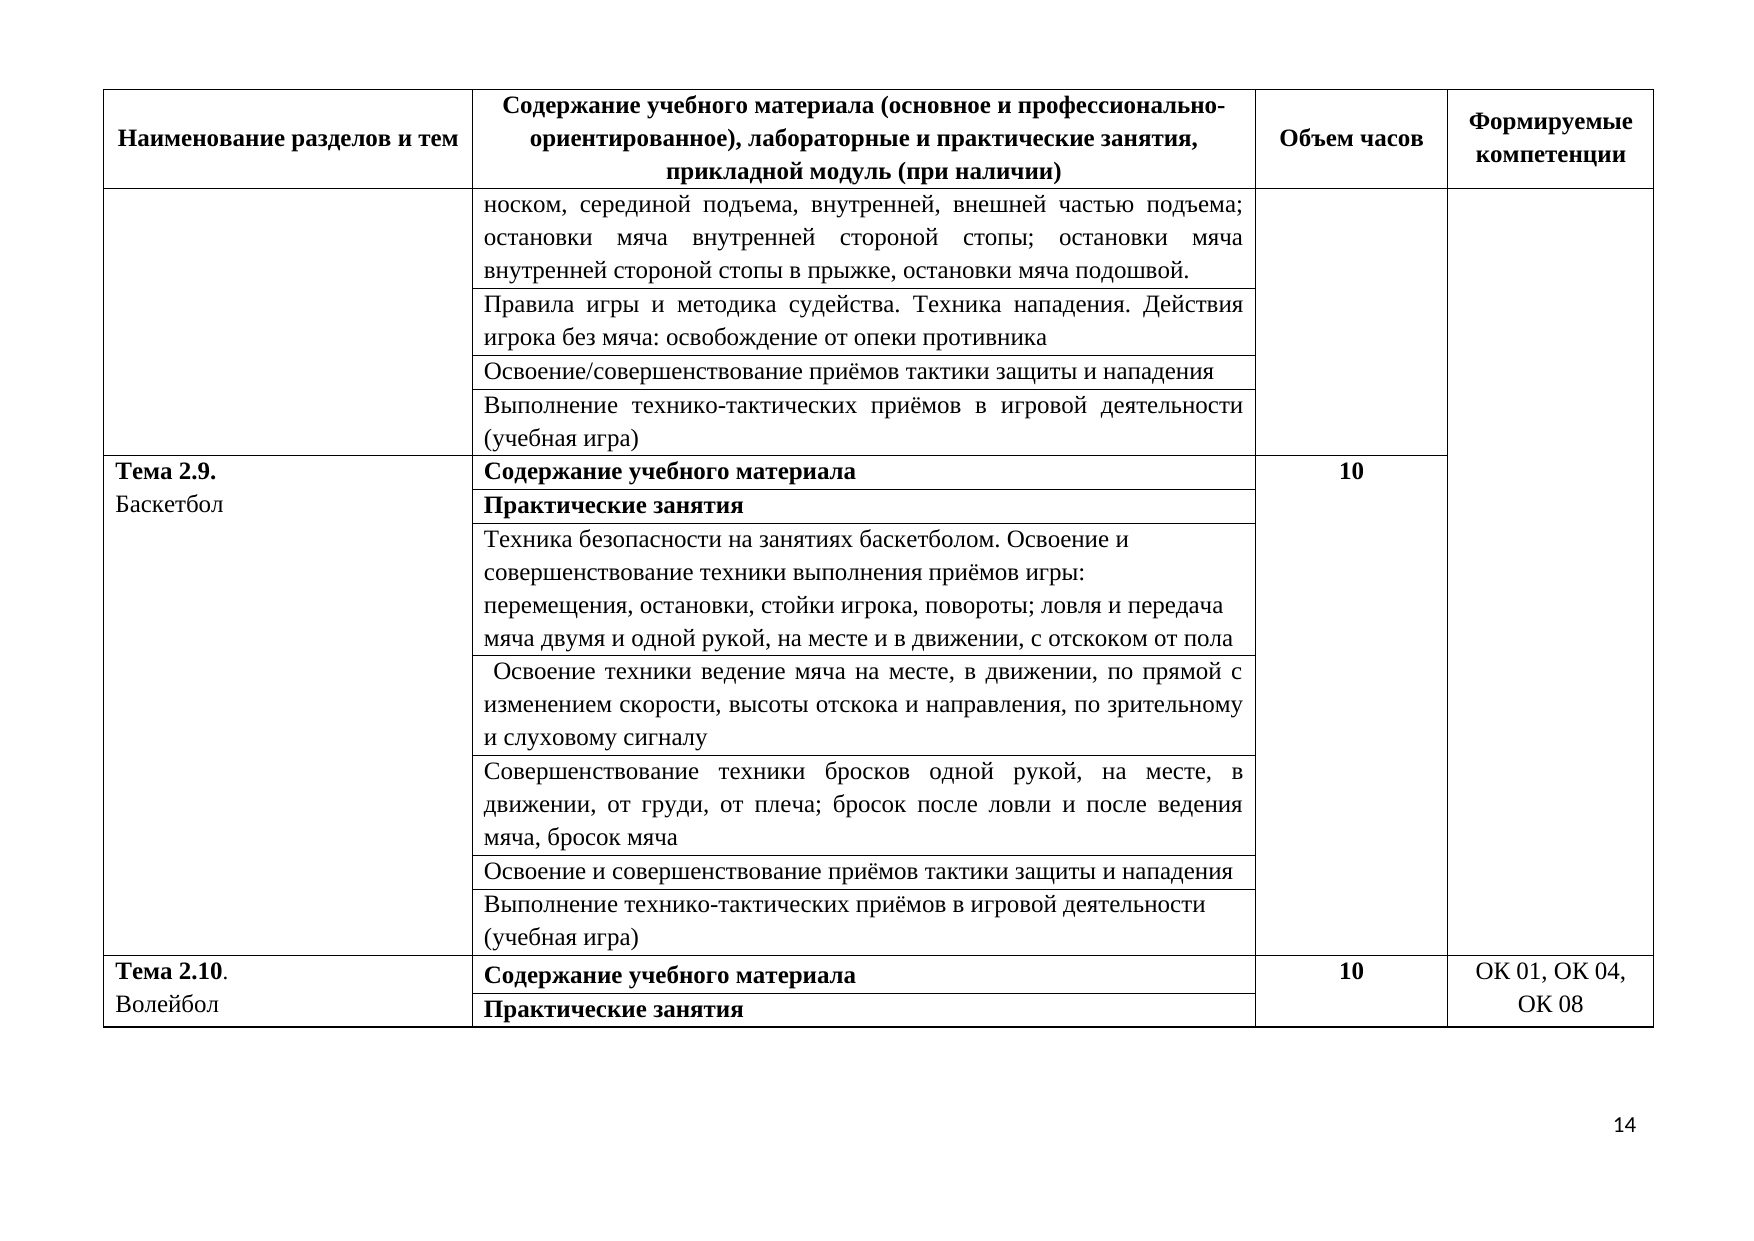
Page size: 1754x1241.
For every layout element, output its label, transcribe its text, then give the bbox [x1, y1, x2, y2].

table_cell ОК 01, ОК 04, ОК 08 [1448, 956, 1653, 1026]
table_header Содержание учебного материала (основное и профессионально-ориентированное), лабораторные и практические занятия, прикладной модуль (при наличии) [473, 90, 1255, 188]
table_cell Содержание учебного материала [473, 456, 1255, 489]
table_header Наименование разделов и тем [104, 90, 472, 188]
table_cell Выполнение технико-тактических приёмов в игровой деятельности (учебная игра) [473, 890, 1255, 955]
table_cell Тема 2.10. Волейбол [104, 956, 472, 1026]
table_cell Правила игры и методика судейства. Техника нападения. Действия игрока без мяча: освобождение от опеки противника [473, 289, 1255, 355]
table_header Объем часов [1256, 90, 1447, 188]
table_cell Освоение техники ведение мяча на месте, в движении, по прямой с изменением скорости, высоты отскока и направления, по зрительному и слуховому сигналу [473, 656, 1255, 755]
table_cell 10 [1256, 456, 1447, 955]
table_cell Освоение и совершенствование приёмов тактики защиты и нападения [473, 856, 1255, 888]
table_cell 10 [1256, 956, 1447, 1026]
table_cell Освоение/совершенствование приёмов тактики защиты и нападения [473, 356, 1255, 389]
table_cell Совершенствование техники бросков одной рукой, на месте, в движении, от груди, от плеча; бросок после ловли и после ведения мяча, бросок мяча [473, 756, 1255, 855]
table_cell Тема 2.9. Баскетбол [104, 456, 472, 955]
table_cell Практические занятия [473, 994, 1255, 1026]
table_cell Практические занятия [473, 490, 1255, 523]
table_cell Содержание учебного материала [473, 956, 1255, 993]
table_header Формируемые компетенции [1448, 90, 1653, 188]
table_cell Техника безопасности на занятиях баскетболом. Освоение и совершенствование техники выполнения приёмов игры: перемещения, остановки, стойки игрока, повороты; ловля и передача мяча двумя и одной рукой, на месте и в движении, с отскоком от пола [473, 524, 1255, 655]
table_cell Выполнение технико-тактических приёмов в игровой деятельности (учебная игра) [473, 390, 1255, 455]
